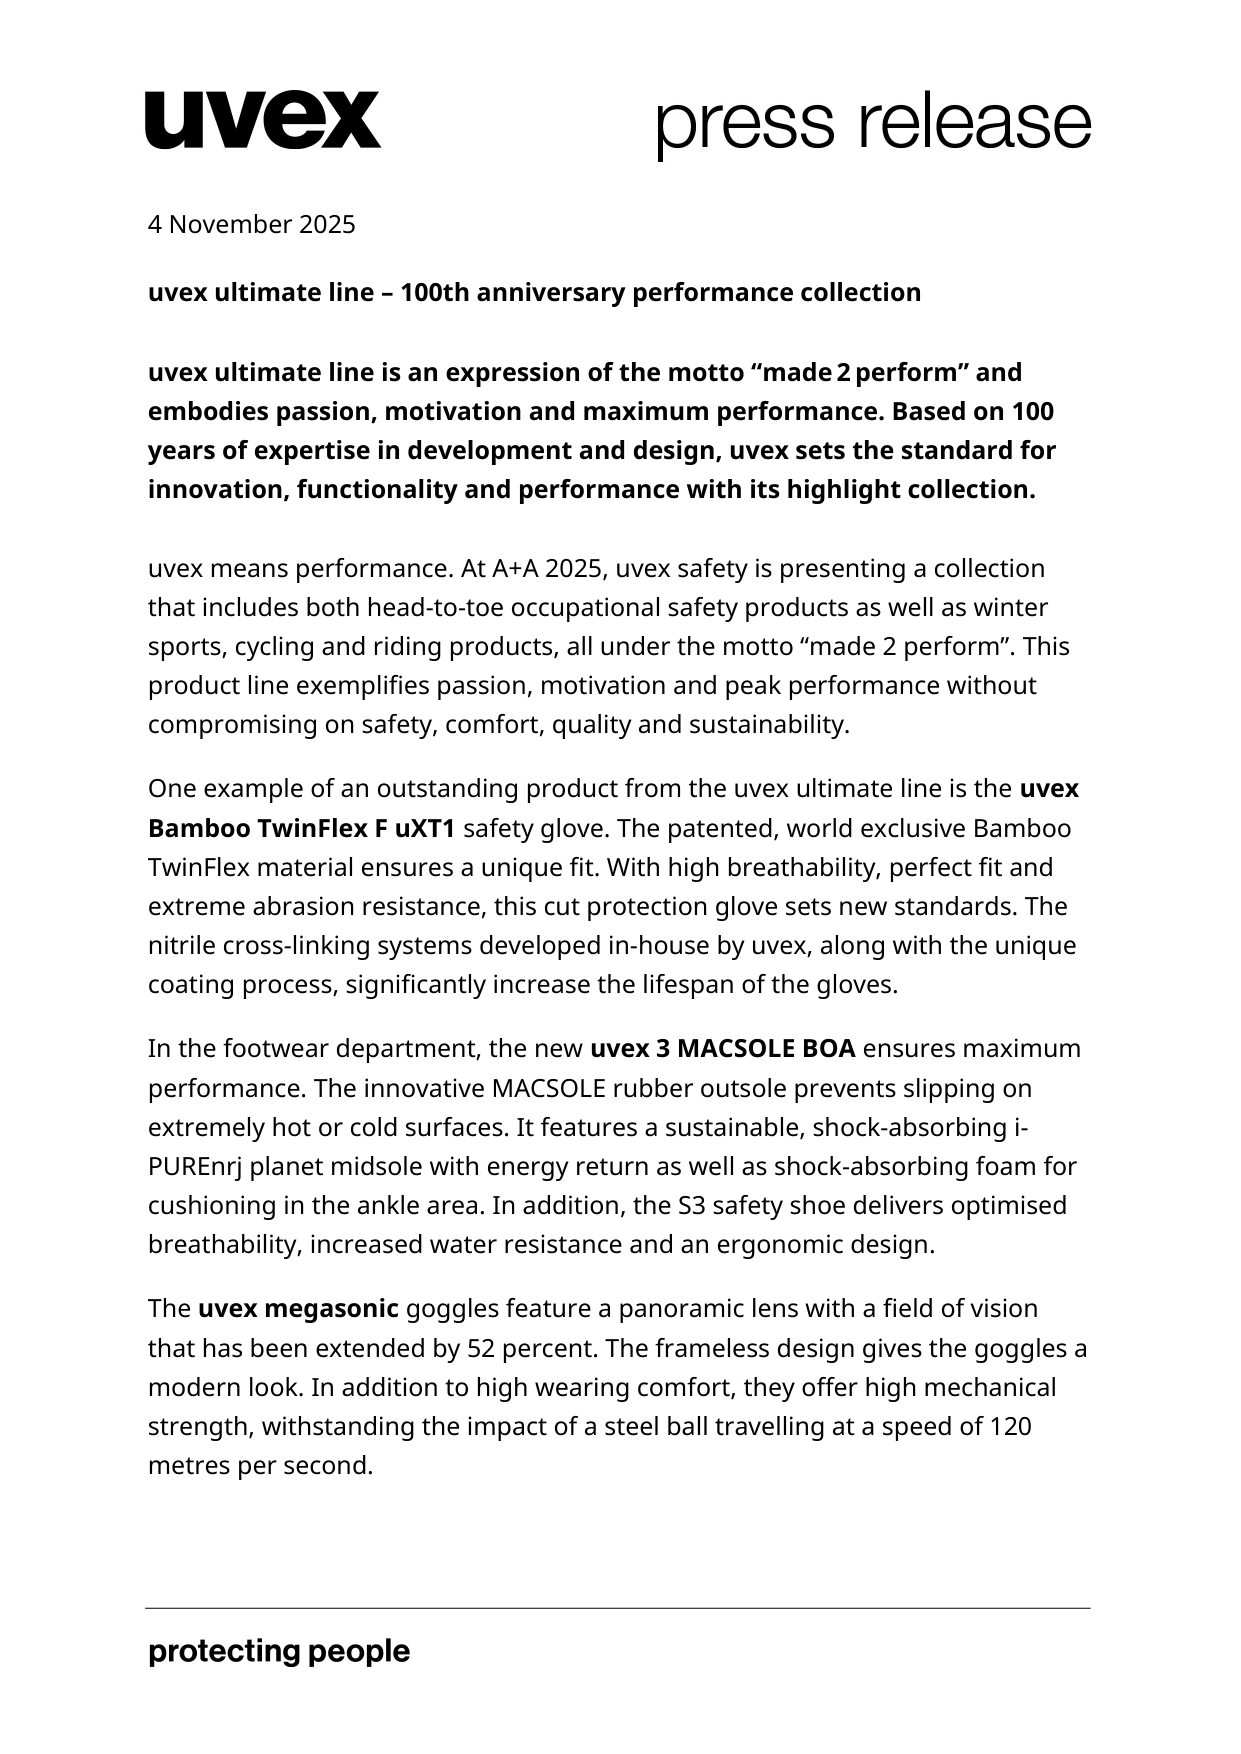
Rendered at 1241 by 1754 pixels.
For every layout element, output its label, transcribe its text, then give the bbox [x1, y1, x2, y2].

text uvex ultimate line is an expression of the motto “made 2 perform” and embodies passion, motivation and maximum performance. Based on 100 years of expertise in development and design, uvex sets the standard for innovation, functionality and performance with its highlight collection. [148, 354, 1093, 506]
text The uvex megasonic goggles feature a panoramic lens with a field of vision that has been extended by 52 percent. The frameless design gives the goggles a modern look. In addition to high wearing comfort, they offer high mechanical strength, withstanding the impact of a steel ball travelling at a speed of 120 metres per second. [148, 1291, 1093, 1482]
text 4 November 2025 [148, 207, 1088, 241]
picture [0, 1, 1238, 1754]
text uvex ultimate line – 100th anniversary performance collection [148, 275, 1093, 309]
text uvex means performance. At A+A 2025, uvex safety is presenting a collection that includes both head-to-toe occupational safety products as well as winter sports, cycling and riding products, all under the motto “made 2 perform”. This product line exemplifies passion, motivation and peak performance without compromising on safety, comfort, quality and sustainability. [148, 550, 1093, 741]
text One example of an outstanding product from the uvex ultimate line is the uvex Bamboo TwinFlex F uXT1 safety glove. The patented, world exclusive Bamboo TwinFlex material ensures a unique fit. With high breathability, perfect fit and extreme abrasion resistance, this cut protection glove sets new standards. The nitrile cross-linking systems developed in-house by uvex, along with the unique coating process, significantly increase the lifespan of the gloves. [148, 771, 1093, 1001]
text In the footwear department, the new uvex 3 MACSOLE BOA ensures maximum performance. The innovative MACSOLE rubber outsole prevents slipping on extremely hot or cold surfaces. It features a sustainable, shock-absorbing i-PUREnrj planet midsole with energy return as well as shock-absorbing foam for cushioning in the ankle area. In addition, the S3 safety shoe delivers optimised breathability, increased water resistance and an ergonomic design. [148, 1031, 1093, 1261]
